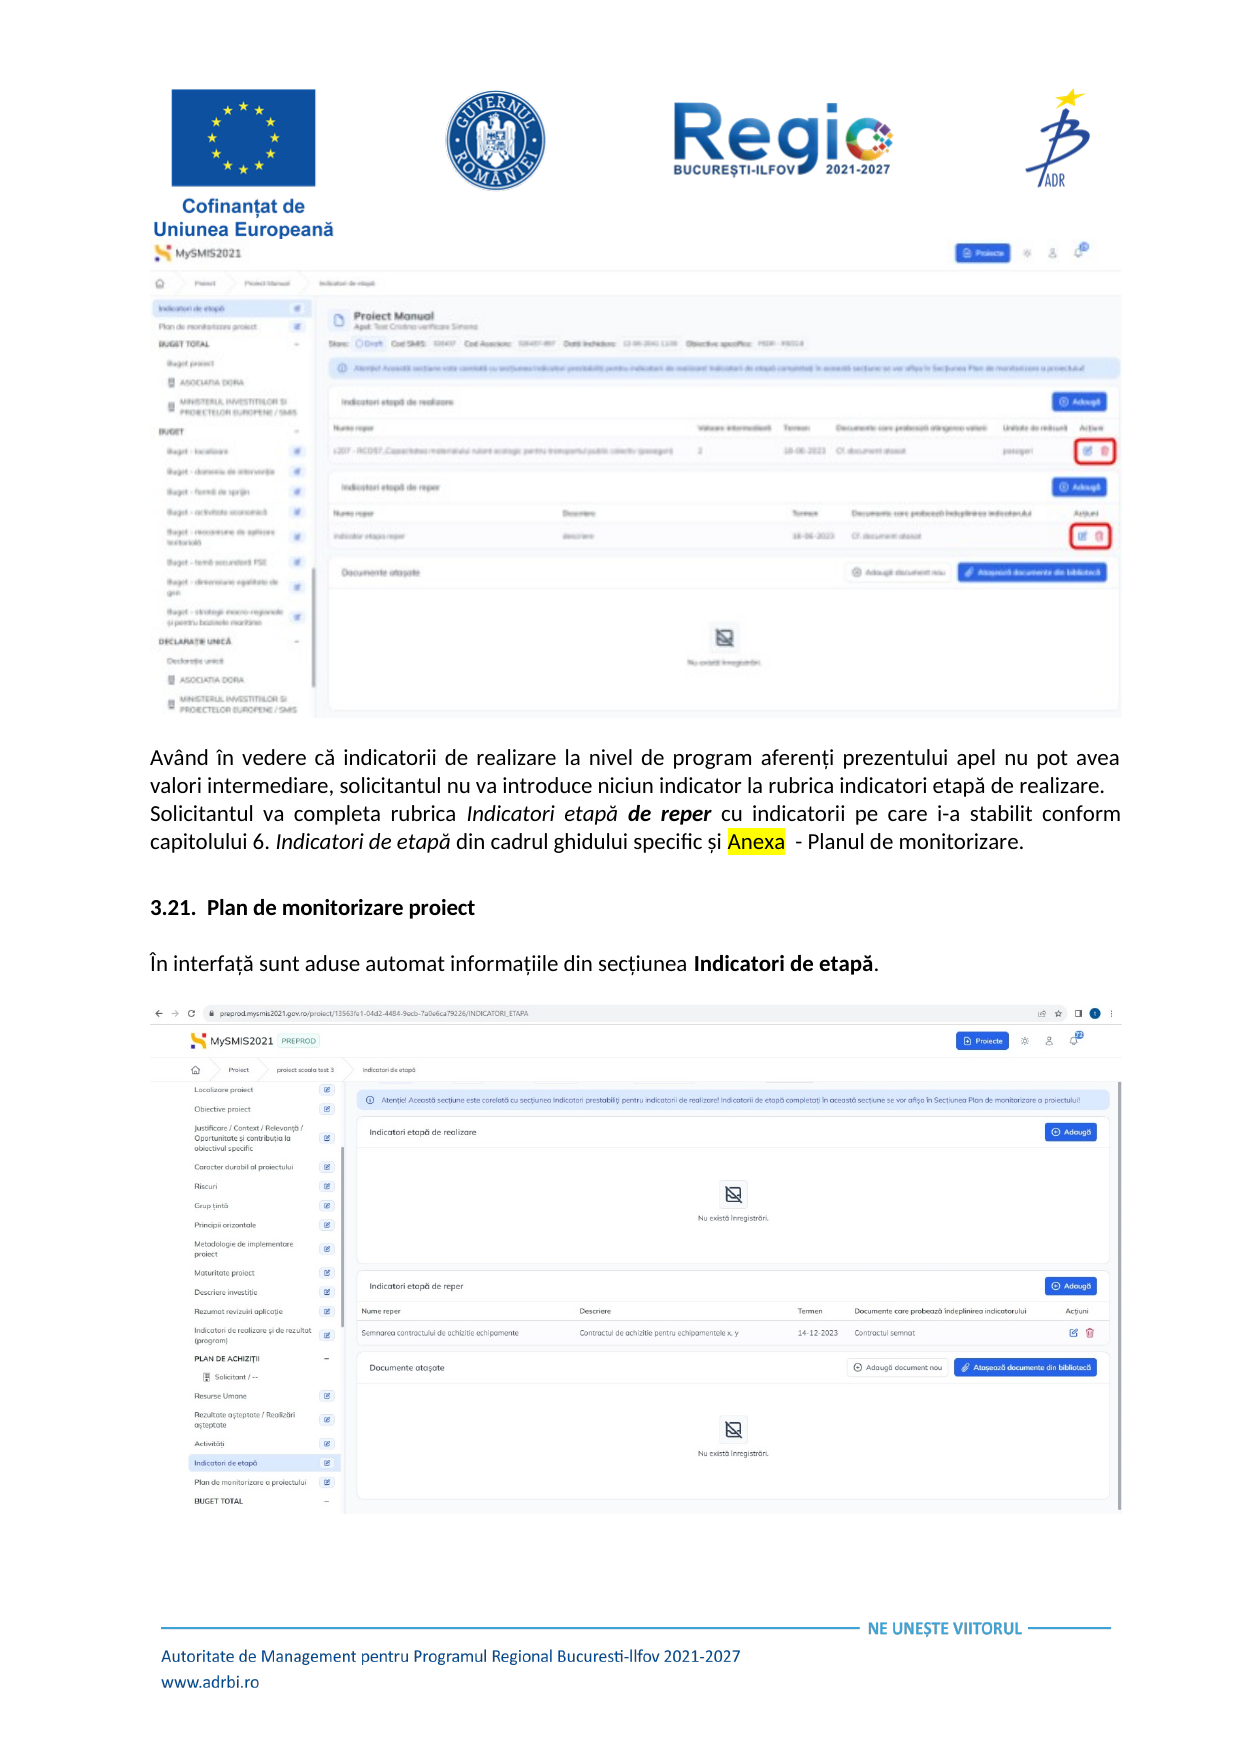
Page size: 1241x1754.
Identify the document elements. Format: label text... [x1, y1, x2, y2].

text Solicitantul va completa rubrica Indicatori etapă de reper cu indicatorii pe care i-a stabilit conform capitolului 6. Indicatori de etapă din cadrul ghidului specific și Anexa - Planul de monitorizare. [150, 799, 1122, 855]
text Având în vedere că indicatorii de realizare la nivel de program aferenți prezentului apel nu pot avea valori intermediare, solicitantul nu va introduce niciun indicator la rubrica indicatori etapă de realizare. [150, 743, 1122, 799]
text În interfață sunt aduse automat informațiile din secțiunea Indicatori de etapă. [150, 949, 1122, 977]
subtitle Plan de monitorizare proiect [150, 893, 1122, 921]
picture [150, 88, 1122, 718]
picture [161, 1622, 1112, 1688]
picture [150, 1004, 1122, 1514]
